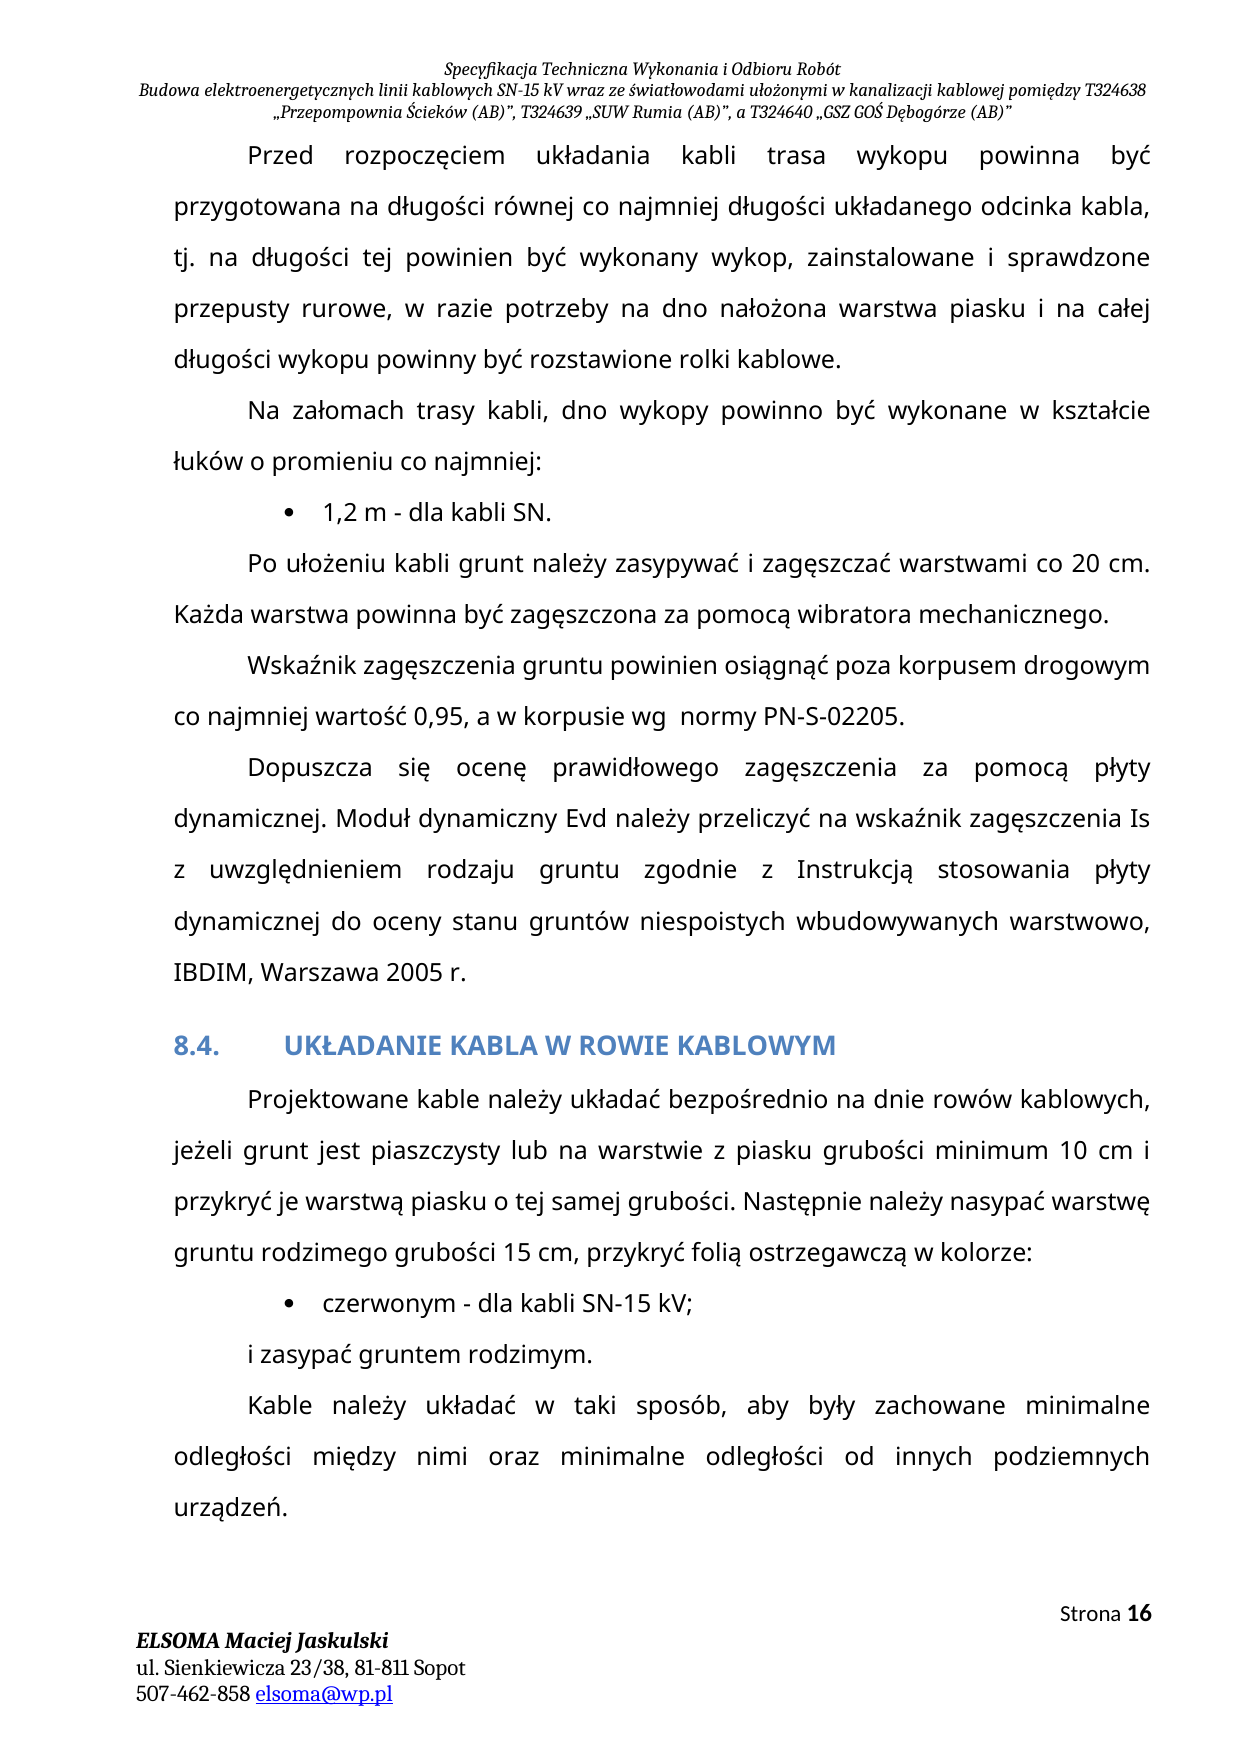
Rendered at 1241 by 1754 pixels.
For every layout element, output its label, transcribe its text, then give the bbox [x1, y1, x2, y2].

text i zasypać gruntem rodzimym. [173, 1337, 1152, 1371]
text Przed rozpoczęciem układania kabli trasa wykopu powinna być przygotowana na długości równej co najmniej długości układanego odcinka kabla, tj. na długości tej powinien być wykonany wykop, zainstalowane i sprawdzone przepusty rurowe, w razie potrzeby na dno nałożona warstwa piasku i na całej długości wykopu powinny być rozstawione rolki kablowe. [173, 137, 1152, 376]
text Wskaźnik zagęszczenia gruntu powinien osiągnąć poza korpusem drogowym co najmniej wartość 0,95, a w korpusie wg normy PN-S-02205. [173, 648, 1152, 733]
text Na załomach trasy kabli, dno wykopy powinno być wykonane w kształcie łuków o promieniu co najmniej: [173, 393, 1152, 478]
text Projektowane kable należy układać bezpośrednio na dnie rowów kablowych, jeżeli grunt jest piaszczysty lub na warstwie z piasku grubości minimum 10 cm i przykryć je warstwą piasku o tej samej grubości. Następnie należy nasypać warstwę gruntu rodzimego grubości 15 cm, przykryć folią ostrzegawczą w kolorze: [173, 1081, 1152, 1268]
text Dopuszcza się ocenę prawidłowego zagęszczenia za pomocą płyty dynamicznej. Moduł dynamiczny Evd należy przeliczyć na wskaźnik zagęszczenia Is z uwzględnieniem rodzaju gruntu zgodnie z Instrukcją stosowania płyty dynamicznej do oceny stanu gruntów niespoistych wbudowywanych warstwowo, IBDIM, Warszawa 2005 r. [173, 750, 1152, 988]
list 1,2 m - dla kabli SN. [284, 495, 1152, 529]
text Po ułożeniu kabli grunt należy zasypywać i zagęszczać warstwami co 20 cm. Każda warstwa powinna być zagęszczona za pomocą wibratora mechanicznego. [173, 546, 1152, 631]
subtitle UKŁADANIE KABLA W ROWIE KABLOWYM [173, 1026, 1152, 1063]
list czerwonym - dla kabli SN-15 kV; [284, 1286, 1152, 1319]
text Kable należy układać w taki sposób, aby były zachowane minimalne odległości między nimi oraz minimalne odległości od innych podziemnych urządzeń. [173, 1388, 1152, 1524]
